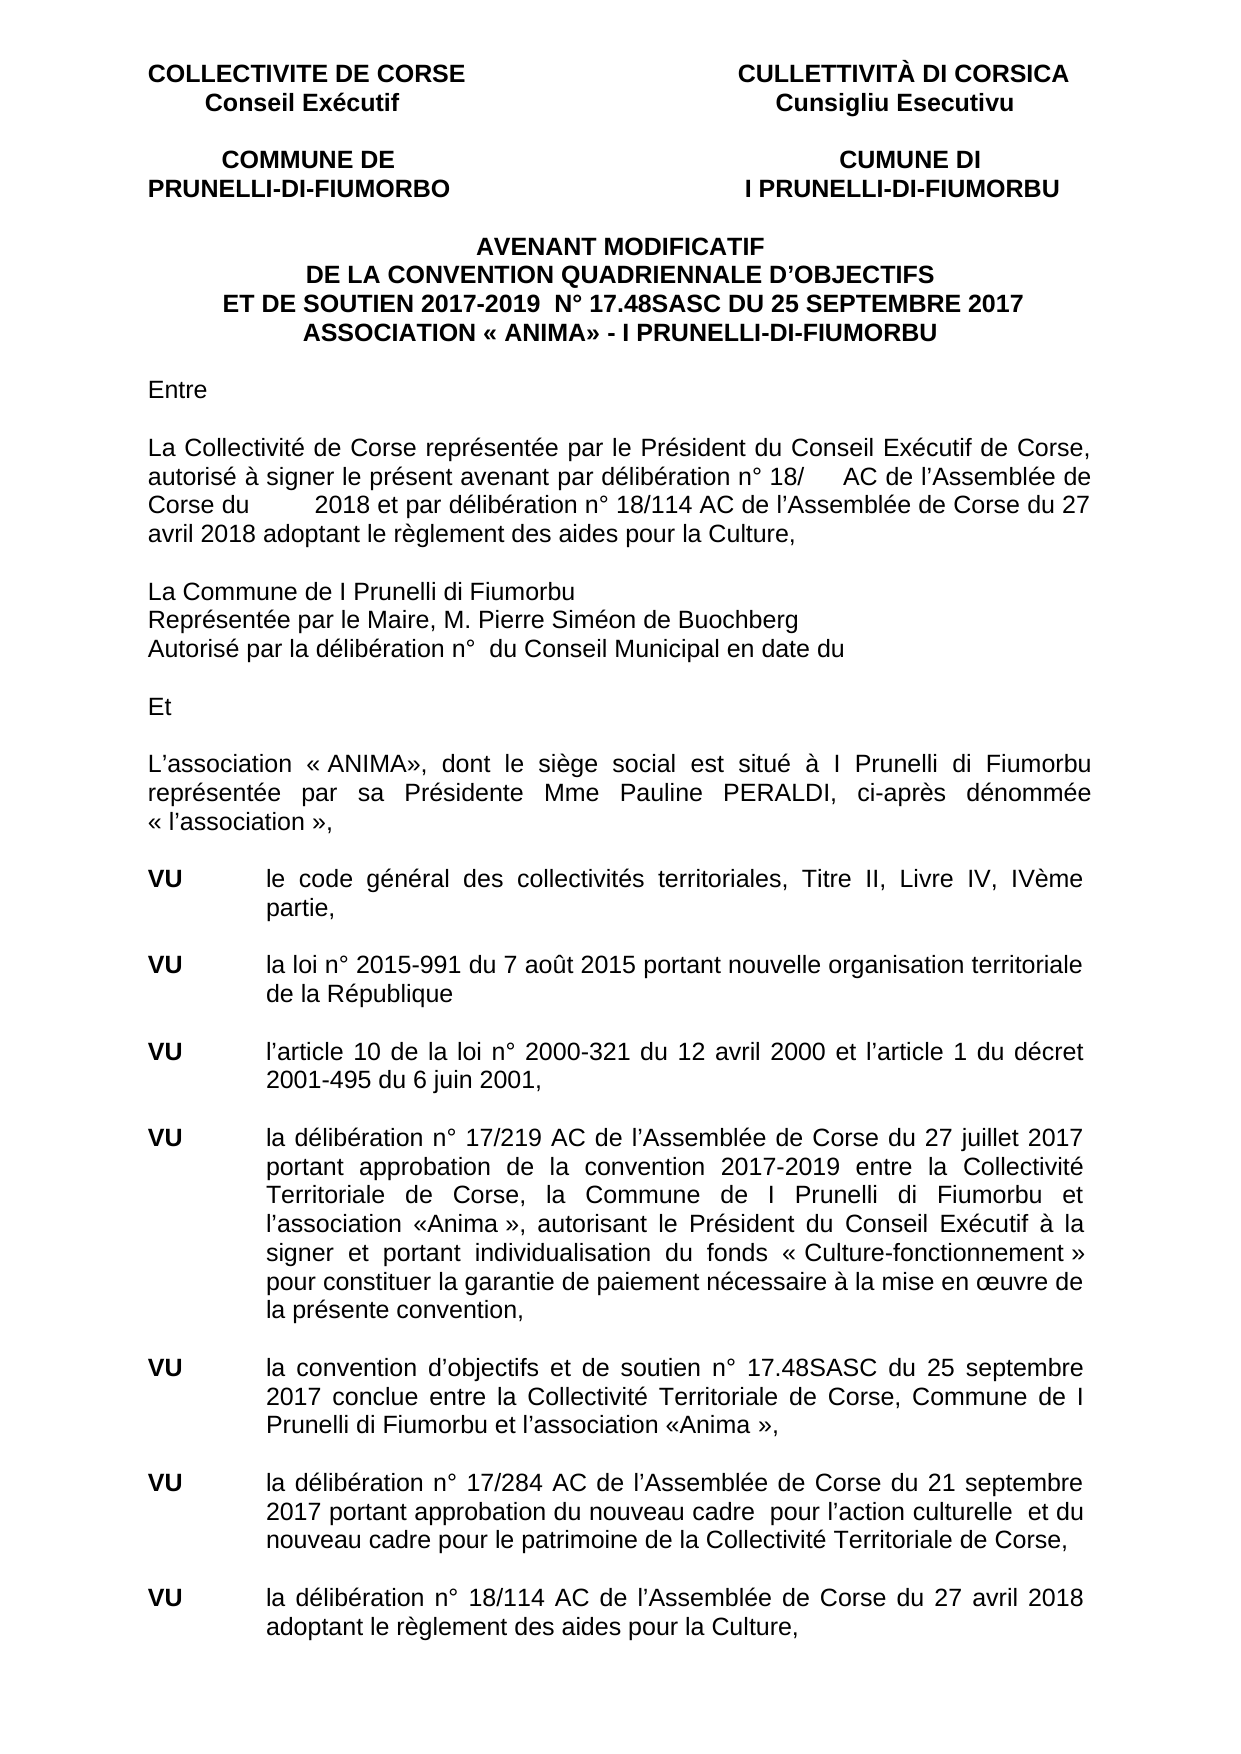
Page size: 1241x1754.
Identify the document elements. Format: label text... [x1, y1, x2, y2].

text AVENANT MODIFICATIF [148, 232, 1092, 260]
text La Collectivité de Corse représentée par le Président du Conseil Exécutif de Corse, autorisé à signer le présent avenant par délibération n° 18/ AC de l’Assemblée de Corse du 2018 et par délibération n° 18/114 AC de l’Assemblée de Corse du 27 avril 2018 adoptant le règlement des aides pour la Culture, [148, 433, 1092, 548]
text Représentée par le Maire, M. Pierre Siméon de Buochberg [148, 605, 1092, 634]
text COMMUNE DE CUMUNE DI [148, 145, 1092, 174]
text La Commune de I Prunelli di Fiumorbu [148, 577, 1092, 605]
text ET DE SOUTIEN 2017-2019 N° 17.48SASC DU 25 SEPTEMBRE 2017 [148, 289, 1092, 318]
text VU la délibération n° 18/114 AC de l’Assemblée de Corse du 27 avril 2018 adoptant le règlement des aides pour la Culture, [148, 1583, 1085, 1640]
text Autorisé par la délibération n° du Conseil Municipal en date du [148, 634, 1092, 663]
text PRUNELLI-DI-FIUMORBO I PRUNELLI-DI-FIUMORBU [148, 174, 1092, 203]
text VU la délibération n° 17/219 AC de l’Assemblée de Corse du 27 juillet 2017 portant approbation de la convention 2017-2019 entre la Collectivité Territoriale de Corse, la Commune de I Prunelli di Fiumorbu et l’association «Anima », autorisant le Président du Conseil Exécutif à la signer et portant individualisation du fonds « Culture-fonctionnement » pour constituer la garantie de paiement nécessaire à la mise en œuvre de la présente convention, [148, 1123, 1085, 1324]
text VU la loi n° 2015-991 du 7 août 2015 portant nouvelle organisation territoriale de la République [148, 950, 1085, 1008]
text Et [148, 692, 1092, 720]
text DE LA CONVENTION QUADRIENNALE D’OBJECTIFS [148, 260, 1092, 289]
text VU la convention d’objectifs et de soutien n° 17.48SASC du 25 septembre 2017 conclue entre la Collectivité Territoriale de Corse, Commune de I Prunelli di Fiumorbu et l’association «Anima », [148, 1353, 1085, 1439]
text COLLECTIVITE DE CORSE CULLETTIVITÀ DI CORSICA [148, 59, 1092, 88]
text Conseil Exécutif Cunsigliu Esecutivu [0, 88, 1092, 117]
text VU l’article 10 de la loi n° 2000-321 du 12 avril 2000 et l’article 1 du décret 2001-495 du 6 juin 2001, [148, 1037, 1085, 1094]
text ASSOCIATION « ANIMA» - I PRUNELLI-DI-FIUMORBU [148, 318, 1092, 347]
text Entre [148, 375, 1092, 404]
text L’association « ANIMA», dont le siège social est situé à I Prunelli di Fiumorbu représentée par sa Présidente Mme Pauline PERALDI, ci-après dénommée « l’association », [148, 749, 1092, 835]
text VU la délibération n° 17/284 AC de l’Assemblée de Corse du 21 septembre 2017 portant approbation du nouveau cadre pour l’action culturelle et du nouveau cadre pour le patrimoine de la Collectivité Territoriale de Corse, [148, 1468, 1085, 1554]
text VU le code général des collectivités territoriales, Titre II, Livre IV, IVème partie, [148, 864, 1085, 922]
